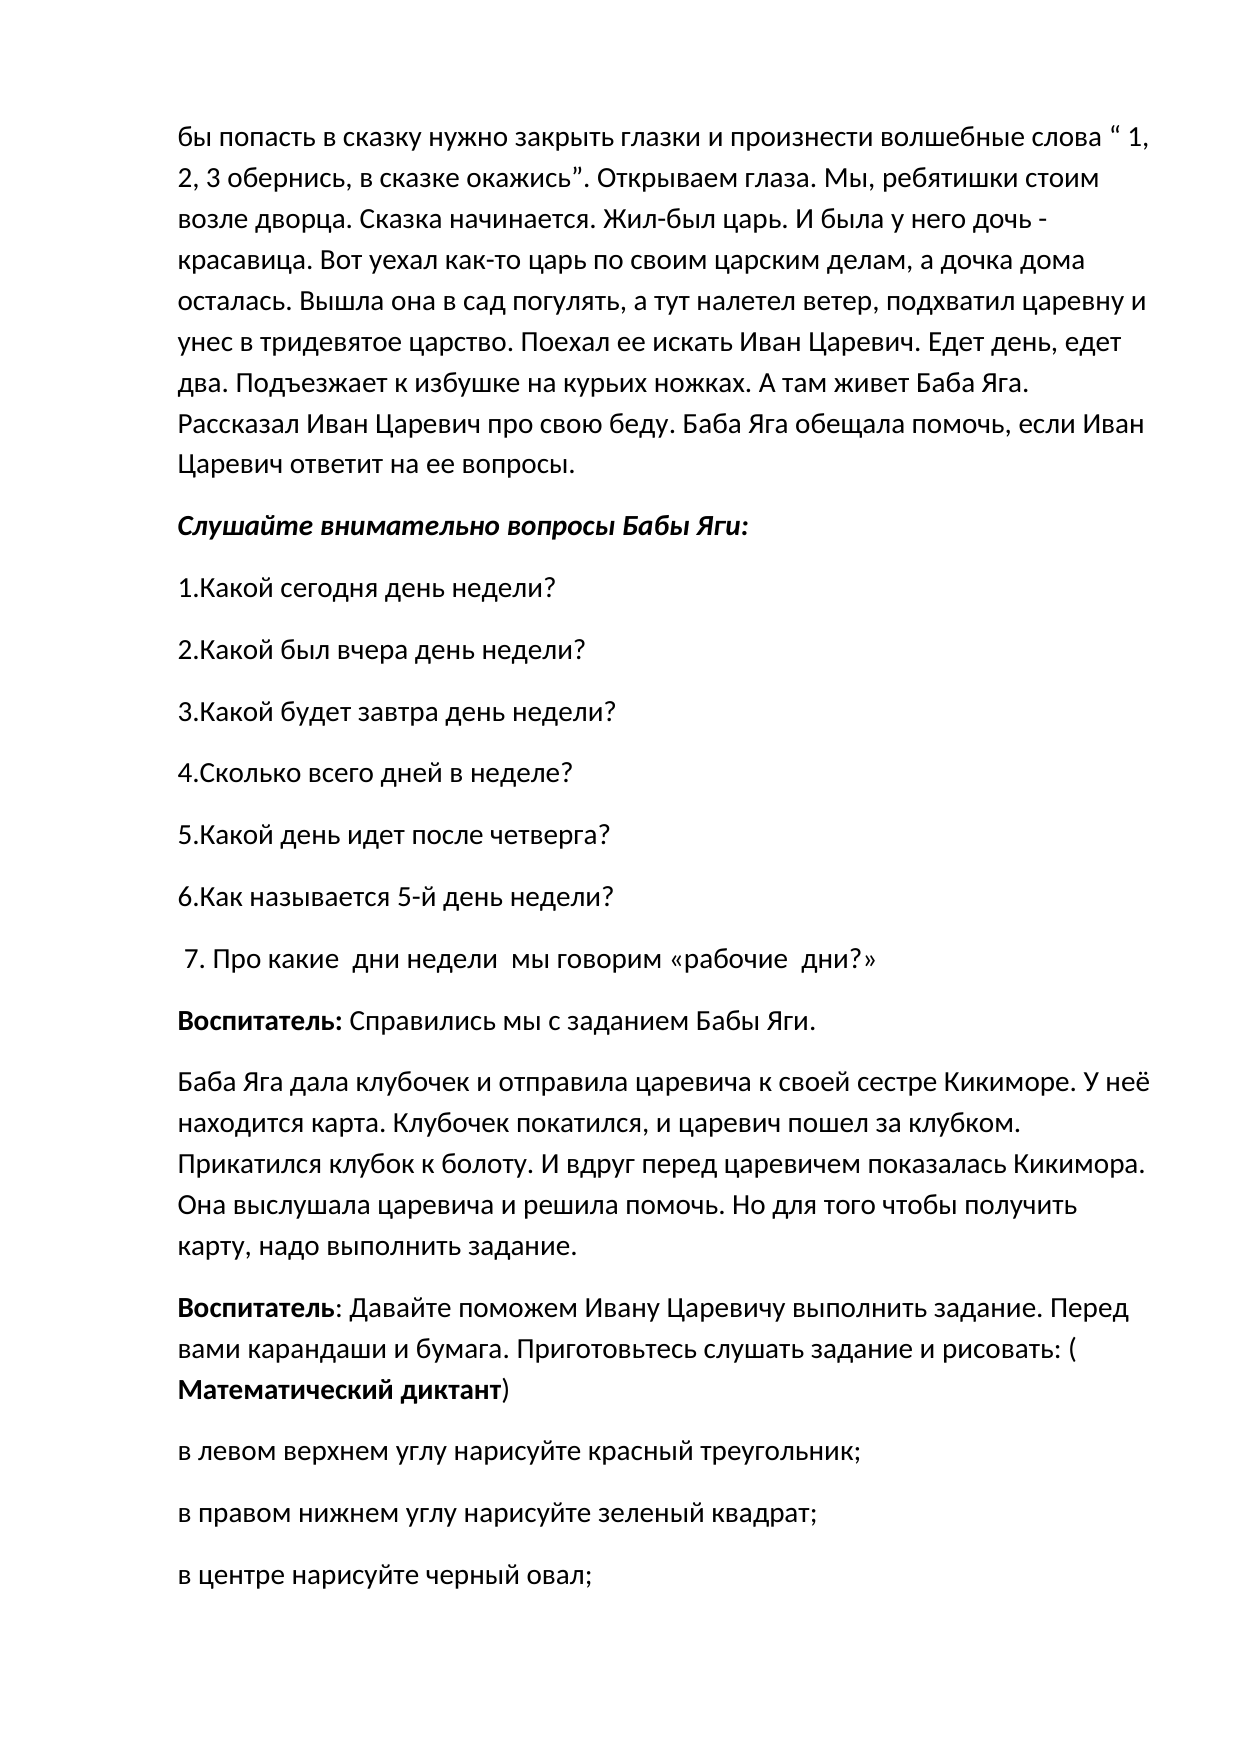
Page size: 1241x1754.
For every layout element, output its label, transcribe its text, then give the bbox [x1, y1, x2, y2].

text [177, 118, 1152, 481]
text 3.Какой будет завтра день недели? [177, 693, 1152, 728]
text 4.Сколько всего дней в неделе? [177, 754, 1152, 790]
text Слушайте внимательно вопросы Бабы Яги: [177, 507, 1152, 543]
text 1.Какой сегодня день недели? [177, 569, 1152, 605]
text Воспитатель: Давайте поможем Ивану Царевичу выполнить задание. Перед вами карандаши и бумага. Приготовьтесь слушать задание и рисовать: ( Математический диктант) [177, 1289, 1152, 1406]
text Баба Яга дала клубочек и отправила царевича к своей сестре Кикиморе. У неё находится карта. Клубочек покатился, и царевич пошел за клубком. Прикатился клубок к болоту. И вдруг перед царевичем показалась Кикимора. Она выслушала царевича и решила помочь. Но для того чтобы получить карту, надо выполнить задание. [177, 1063, 1152, 1263]
text в левом верхнем углу нарисуйте красный треугольник; [177, 1432, 1152, 1468]
text 6.Как называется 5-й день недели? [177, 878, 1152, 914]
text в центре нарисуйте черный овал; [177, 1556, 1152, 1592]
text в правом нижнем углу нарисуйте зеленый квадрат; [177, 1494, 1152, 1530]
text Воспитатель: Справились мы с заданием Бабы Яги. [177, 1002, 1152, 1037]
text 5.Какой день идет после четверга? [177, 816, 1152, 852]
text 2.Какой был вчера день недели? [177, 631, 1152, 667]
text 7. Про какие дни недели мы говорим «рабочие дни?» [177, 940, 1152, 975]
